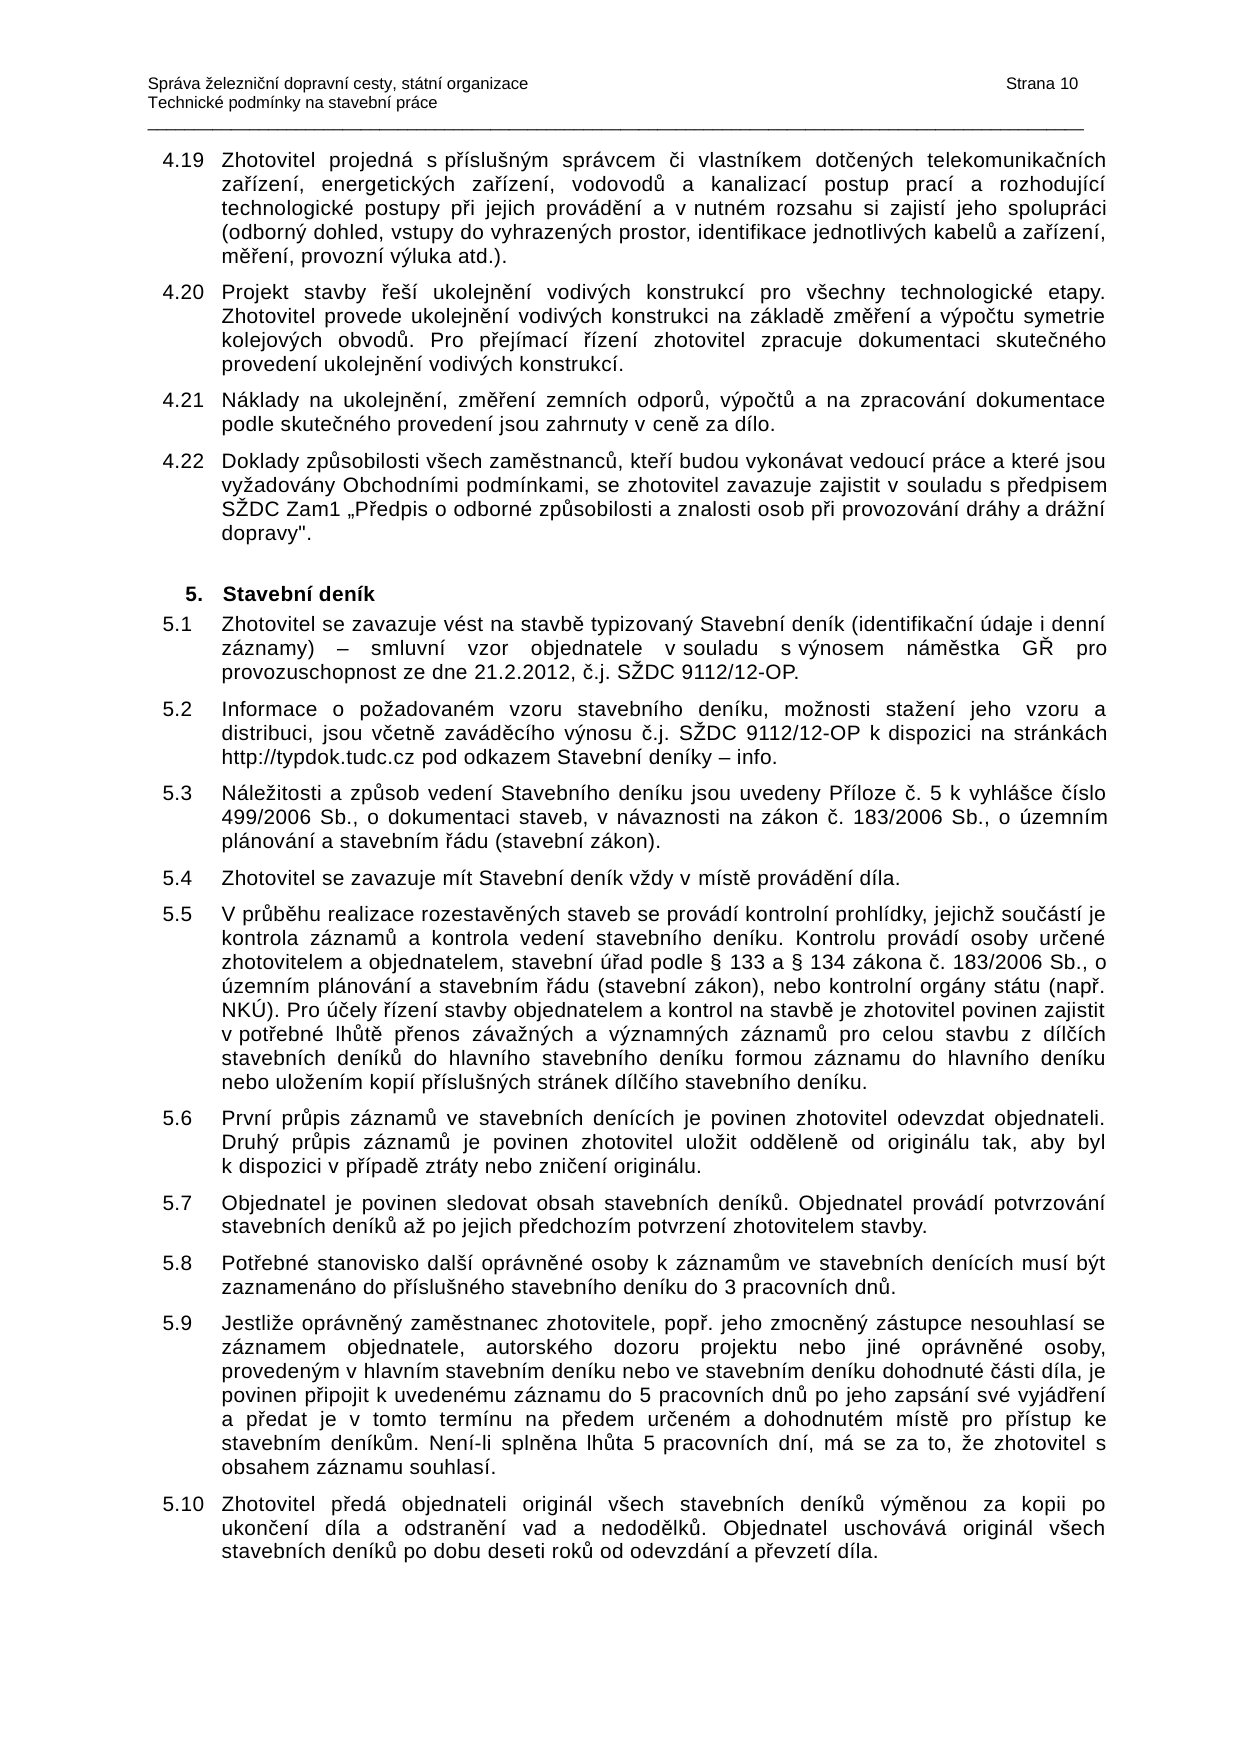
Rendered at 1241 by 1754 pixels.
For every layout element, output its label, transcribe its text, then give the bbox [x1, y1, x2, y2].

subtitle Zhotovitel projedná s příslušným správcem či vlastníkem dotčených telekomunikačních zařízení, energetických zařízení, vodovodů a kanalizací postup prací a rozhodující technologické postupy při jejich provádění a v nutném rozsahu si zajistí jeho spolupráci (odborný dohled, vstupy do vyhrazených prostor, identifikace jednotlivých kabelů a zařízení, měření, provozní výluka atd.). [162, 148, 1107, 267]
subtitle Zhotovitel se zavazuje vést na stavbě typizovaný Stavební deník (identifikační údaje i denní záznamy) – smluvní vzor objednatele v souladu s výnosem náměstka GŘ pro provozuschopnost ze dne 21.2.2012, č.j. SŽDC 9112/12-OP. [162, 612, 1107, 684]
subtitle Projekt stavby řeší ukolejnění vodivých konstrukcí pro všechny technologické etapy. Zhotovitel provede ukolejnění vodivých konstrukci na základě změření a výpočtu symetrie kolejových obvodů. Pro přejímací řízení zhotovitel zpracuje dokumentaci skutečného provedení ukolejnění vodivých konstrukcí. [162, 280, 1107, 376]
subtitle Objednatel je povinen sledovat obsah stavebních deníků. Objednatel provádí potvrzování stavebních deníků až po jejich předchozím potvrzení zhotovitelem stavby. [162, 1190, 1107, 1238]
subtitle Informace o požadovaném vzoru stavebního deníku, možnosti stažení jeho vzoru a distribuci, jsou včetně zaváděcího výnosu č.j. SŽDC 9112/12-OP k dispozici na stránkách http://typdok.tudc.cz pod odkazem Stavební deníky – info. [162, 697, 1107, 768]
subtitle Zhotovitel se zavazuje mít Stavební deník vždy v místě provádění díla. [162, 865, 1107, 889]
subtitle Doklady způsobilosti všech zaměstnanců, kteří budou vykonávat vedoucí práce a které jsou vyžadovány Obchodními podmínkami, se zhotovitel zavazuje zajistit v souladu s předpisem SŽDC Zam1 „Předpis o odborné způsobilosti a znalosti osob při provozování dráhy a drážní dopravy". [162, 449, 1107, 544]
subtitle Zhotovitel předá objednateli originál všech stavebních deníků výměnou za kopii po ukončení díla a odstranění vad a nedodělků. Objednatel uschovává originál všech stavebních deníků po dobu deseti roků od odevzdání a převzetí díla. [162, 1491, 1107, 1563]
subtitle Náležitosti a způsob vedení Stavebního deníku jsou uvedeny Příloze č. 5 k vyhlášce číslo 499/2006 Sb., o dokumentaci staveb, v návaznosti na zákon č. 183/2006 Sb., o územním plánování a stavebním řádu (stavební zákon). [162, 781, 1107, 853]
subtitle Potřebné stanovisko další oprávněné osoby k záznamům ve stavebních denících musí být zaznamenáno do příslušného stavebního deníku do 3 pracovních dnů. [162, 1251, 1107, 1299]
subtitle Náklady na ukolejnění, změření zemních odporů, výpočtů a na zpracování dokumentace podle skutečného provedení jsou zahrnuty v ceně za dílo. [162, 388, 1107, 436]
subtitle V průběhu realizace rozestavěných staveb se provádí kontrolní prohlídky, jejichž součástí je kontrola záznamů a kontrola vedení stavebního deníku. Kontrolu provádí osoby určené zhotovitelem a objednatelem, stavební úřad podle § 133 a § 134 zákona č. 183/2006 Sb., o územním plánování a stavebním řádu (stavební zákon), nebo kontrolní orgány státu (např. NKÚ). Pro účely řízení stavby objednatelem a kontrol na stavbě je zhotovitel povinen zajistit v potřebné lhůtě přenos závažných a významných záznamů pro celou stavbu z dílčích stavebních deníků do hlavního stavebního deníku formou záznamu do hlavního deníku nebo uložením kopií příslušných stránek dílčího stavebního deníku. [162, 902, 1107, 1093]
subtitle Stavební deník [185, 582, 1107, 606]
subtitle První průpis záznamů ve stavebních denících je povinen zhotovitel odevzdat objednateli. Druhý průpis záznamů je povinen zhotovitel uložit odděleně od originálu tak, aby byl k dispozici v případě ztráty nebo zničení originálu. [162, 1106, 1107, 1178]
subtitle Jestliže oprávněný zaměstnanec zhotovitele, popř. jeho zmocněný zástupce nesouhlasí se záznamem objednatele, autorského dozoru projektu nebo jiné oprávněné osoby, provedeným v hlavním stavebním deníku nebo ve stavebním deníku dohodnuté části díla, je povinen připojit k uvedenému záznamu do 5 pracovních dnů po jeho zapsání své vyjádření a předat je v tomto termínu na předem určeném a dohodnutém místě pro přístup ke stavebním deníkům. Není-li splněna lhůta 5 pracovních dní, má se za to, že zhotovitel s obsahem záznamu souhlasí. [162, 1311, 1107, 1479]
